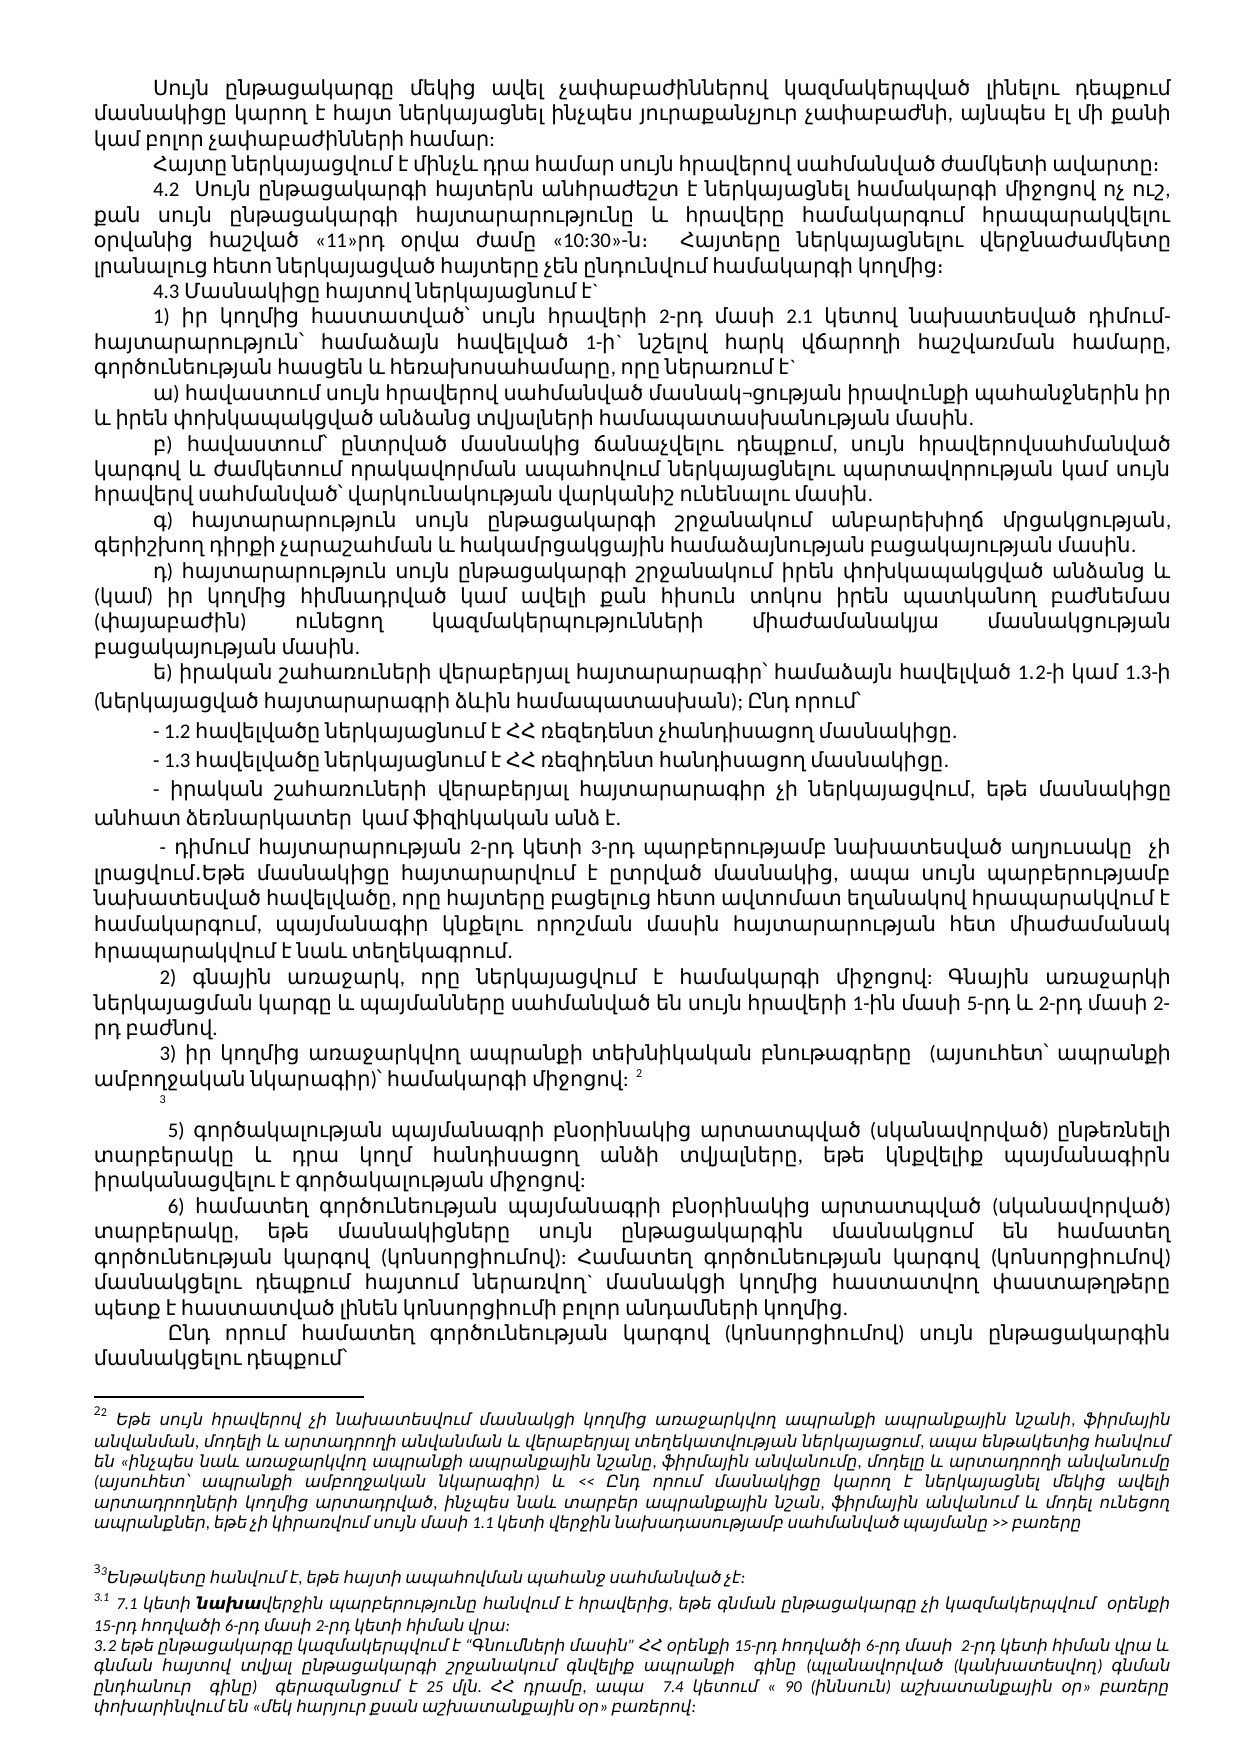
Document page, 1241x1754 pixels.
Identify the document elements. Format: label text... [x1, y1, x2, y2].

text 4.3 Մասնակիցը հայտով ներկայացնում է` [94, 278, 1171, 304]
text դ) հայտարարություն սույն ընթացակարգի շրջանակում իրեն փոխկապակցված անձանց և (կամ) իր կողմից հիմնադրված կամ ավելի քան հիսուն տոկոս իրեն պատկանող բաժնեմաս (փայաբաժին) ունեցող կազմակերպությունների միաժամանակյա մասնակցության բացակայության մասին. [94, 558, 1171, 659]
text բ) հավաստում՝ ընտրված մասնակից ճանաչվելու դեպքում, սույն հրավերովսահմանված կարգով և ժամկետում որակավորման ապահովում ներկայացնելու պարտավորության կամ սույն հրավերվ սահմանված՝ վարկունակության վարկանիշ ունենալու մասին. [94, 431, 1171, 507]
text ե) իրական շահառուների վերաբերյալ հայտարարագիր՝ համաձայն հավելված 1․2-ի կամ 1.3-ի (ներկայացված հայտարարագրի ձևին համապատասխան); Ընդ որում՝ [94, 659, 1171, 714]
text 6) համատեղ գործունեության պայմանագրի բնօրինակից արտատպված (սկանավորված) տարբերակը, եթե մասնակիցները սույն ընթացակարգին մասնակցում են համատեղ գործունեության կարգով (կոնսորցիումով): Համատեղ գործունեության կարգով (կոնսորցիումով) մասնակցելու դեպքում հայտում ներառվող` մասնակցի կողմից հաստատվող փաստաթղթերը պետք է հաստատված լինեն կոնսորցիումի բոլոր անդամների կողմից. [94, 1193, 1171, 1320]
text - 1.2 հավելվածը ներկայացնում է ՀՀ ռեզեդենտ չհանդիսացող մասնակիցը. [94, 718, 1171, 743]
text Սույն ընթացակարգը մեկից ավել չափաբաժիններով կազմակերպված լինելու դեպքում մասնակիցը կարող է հայտ ներկայացնել ինչպես յուրաքանչյուր չափաբաժնի, այնպես էլ մի քանի կամ բոլոր չափաբաժինների համար: [94, 75, 1171, 151]
text 1) իր կողմից հաստատված՝ սույն հրավերի 2-րդ մասի 2.1 կետով նախատեսված դիմում-հայտարարություն՝ համաձայն հավելված 1-ի` նշելով հարկ վճարողի հաշվառման համարը, գործունեության հասցեն և հեռախոսահամարը, որը ներառում է` [94, 304, 1171, 380]
text 2) գնային առաջարկ, որը ներկայացվում է համակարգի միջոցով: Գնային առաջարկի ներկայացման կարգը և պայմանները սահմանված են սույն հրավերի 1-ին մասի 5-րդ և 2-րդ մասի 2-րդ բաժնով. [94, 964, 1171, 1041]
text 3 [94, 1091, 1171, 1117]
text ա) հավաստում սույն հրավերով սահմանված մասնակ¬ցության իրավունքի պահանջներին իր և իրեն փոխկապակցված անձանց տվյալների համապատասխանության մասին. [94, 380, 1171, 431]
text 3) իր կողմից առաջարկվող ապրանքի տեխնիկական բնութագրերը (այսուհետ՝ ապրանքի ամբողջական նկարագիր)՝ համակարգի միջոցով: 2 [94, 1041, 1171, 1091]
text Ընդ որում համատեղ գործունեության կարգով (կոնսորցիումով) սույն ընթացակարգին մասնակցելու դեպքում՝ [94, 1320, 1171, 1371]
text 4.2 Սույն ընթացակարգի հայտերն անհրաժեշտ է ներկայացնել համակարգի միջոցով ոչ ուշ, քան սույն ընթացակարգի հայտարարությունը և հրավերը համակարգում հրապարակվելու օրվանից հաշված «11»րդ օրվա ժամը «10:30»-ն։ Հայտերը ներկայացնելու վերջնաժամկետը լրանալուց հետո ներկայացված հայտերը չեն ընդունվում համակարգի կողմից։ [94, 177, 1171, 278]
text Հայտը ներկայացվում է մինչև դրա համար սույն հրավերով սահմանված ժամկետի ավարտը։ [94, 151, 1171, 177]
text - դիմում հայտարարության 2-րդ կետի 3-րդ պարբերությամբ նախատեսված աղյուսակը չի լրացվում․Եթե մասնակիցը հայտարարվում է ըտրված մասնակից, ապա սույն պարբերությամբ նախատեսված հավելվածը, որը հայտերը բացելուց հետո ավտոմատ եղանակով հրապարակվում է համակարգում, պայմանագիր կնքելու որոշման մասին հայտարարության հետ միաժամանակ հրապարակվում է նաև տեղեկագրում. [94, 834, 1171, 964]
text - 1.3 հավելվածը ներկայացնում է ՀՀ ռեզիդենտ հանդիսացող մասնակիցը. [94, 747, 1171, 772]
text գ) հայտարարություն սույն ընթացակարգի շրջանակում անբարեխիղճ մրցակցության, գերիշխող դիրքի չարաշահման և հակամրցակցային համաձայնության բացակայության մասին. [94, 507, 1171, 558]
text - իրական շահառուների վերաբերյալ հայտարարագիր չի ներկայացվում, եթե մասնակիցը անհատ ձեռնարկատեր կամ ֆիզիկական անձ է. [94, 776, 1171, 831]
text 5) գործակալության պայմանագրի բնօրինակից արտատպված (սկանավորված) ընթեռնելի տարբերակը և դրա կողմ հանդիսացող անձի տվյալները, եթե կնքվելիք պայմանագիրն իրականացվելու է գործակալության միջոցով: [94, 1117, 1171, 1193]
